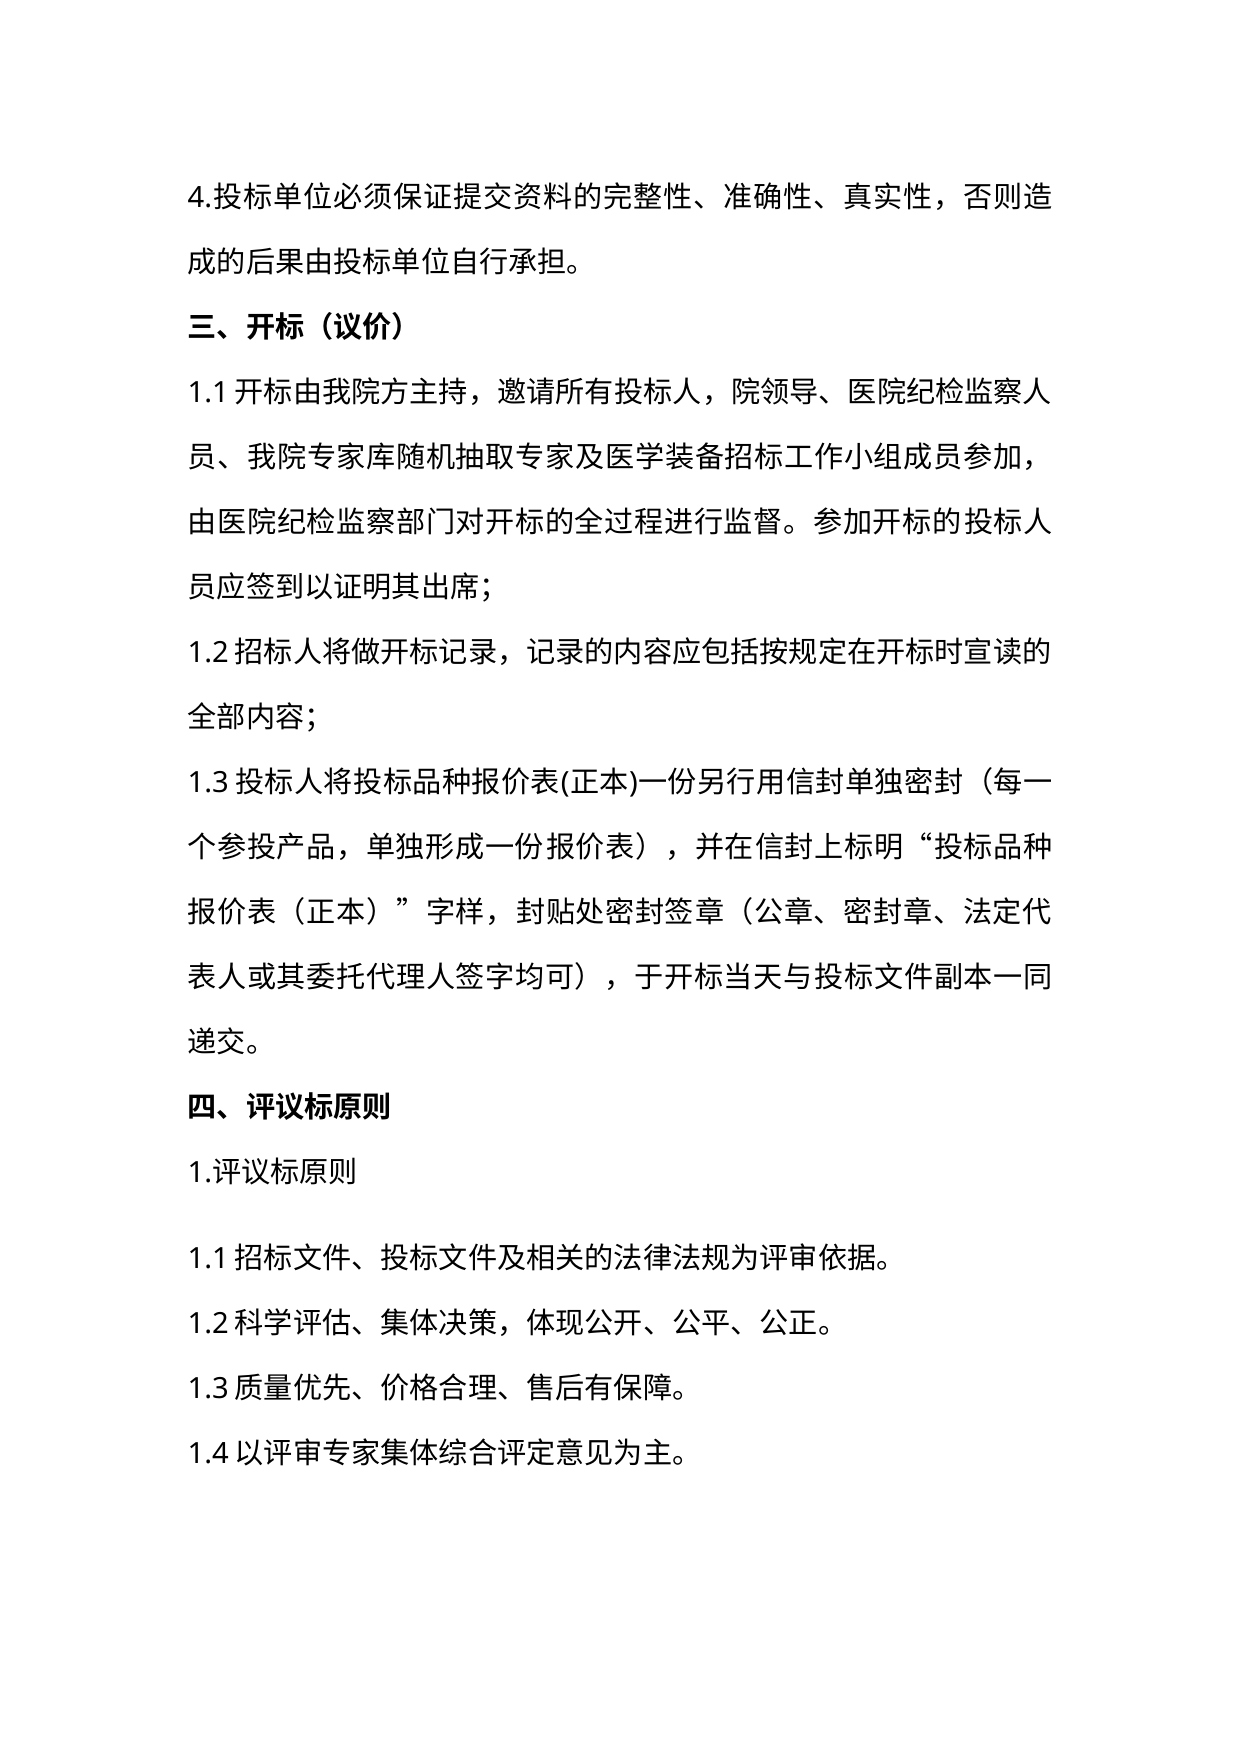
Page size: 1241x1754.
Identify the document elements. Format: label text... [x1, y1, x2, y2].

text 1.1开标由我院方主持，邀请所有投标人，院领导、医院纪检监察人员、我院专家库随机抽取专家及医学装备招标工作小组成员参加，由医院纪检监察部门对开标的全过程进行监督。参加开标的投标人员应签到以证明其出席； [187, 357, 1053, 617]
text 1.3投标人将投标品种报价表(正本)一份另行用信封单独密封（每一个参投产品，单独形成一份报价表），并在信封上标明“投标品种报价表（正本）”字样，封贴处密封签章（公章、密封章、法定代表人或其委托代理人签字均可），于开标当天与投标文件副本一同递交。 [187, 747, 1053, 1072]
text 1.3质量优先、价格合理、售后有保障。 [187, 1353, 1053, 1418]
text 1.2科学评估、集体决策，体现公开、公平、公正。 [187, 1288, 1053, 1353]
text 4.投标单位必须保证提交资料的完整性、准确性、真实性，否则造成的后果由投标单位自行承担。 [187, 162, 1053, 292]
text 四、评议标原则 [187, 1072, 1053, 1137]
text 1.评议标原则 [187, 1137, 1053, 1202]
text 1.1招标文件、投标文件及相关的法律法规为评审依据。 [187, 1223, 1053, 1288]
text 1.2招标人将做开标记录，记录的内容应包括按规定在开标时宣读的全部内容； [187, 617, 1053, 747]
text 1.4以评审专家集体综合评定意见为主。 [187, 1418, 1053, 1483]
list 三、开标（议价） [187, 292, 1053, 357]
